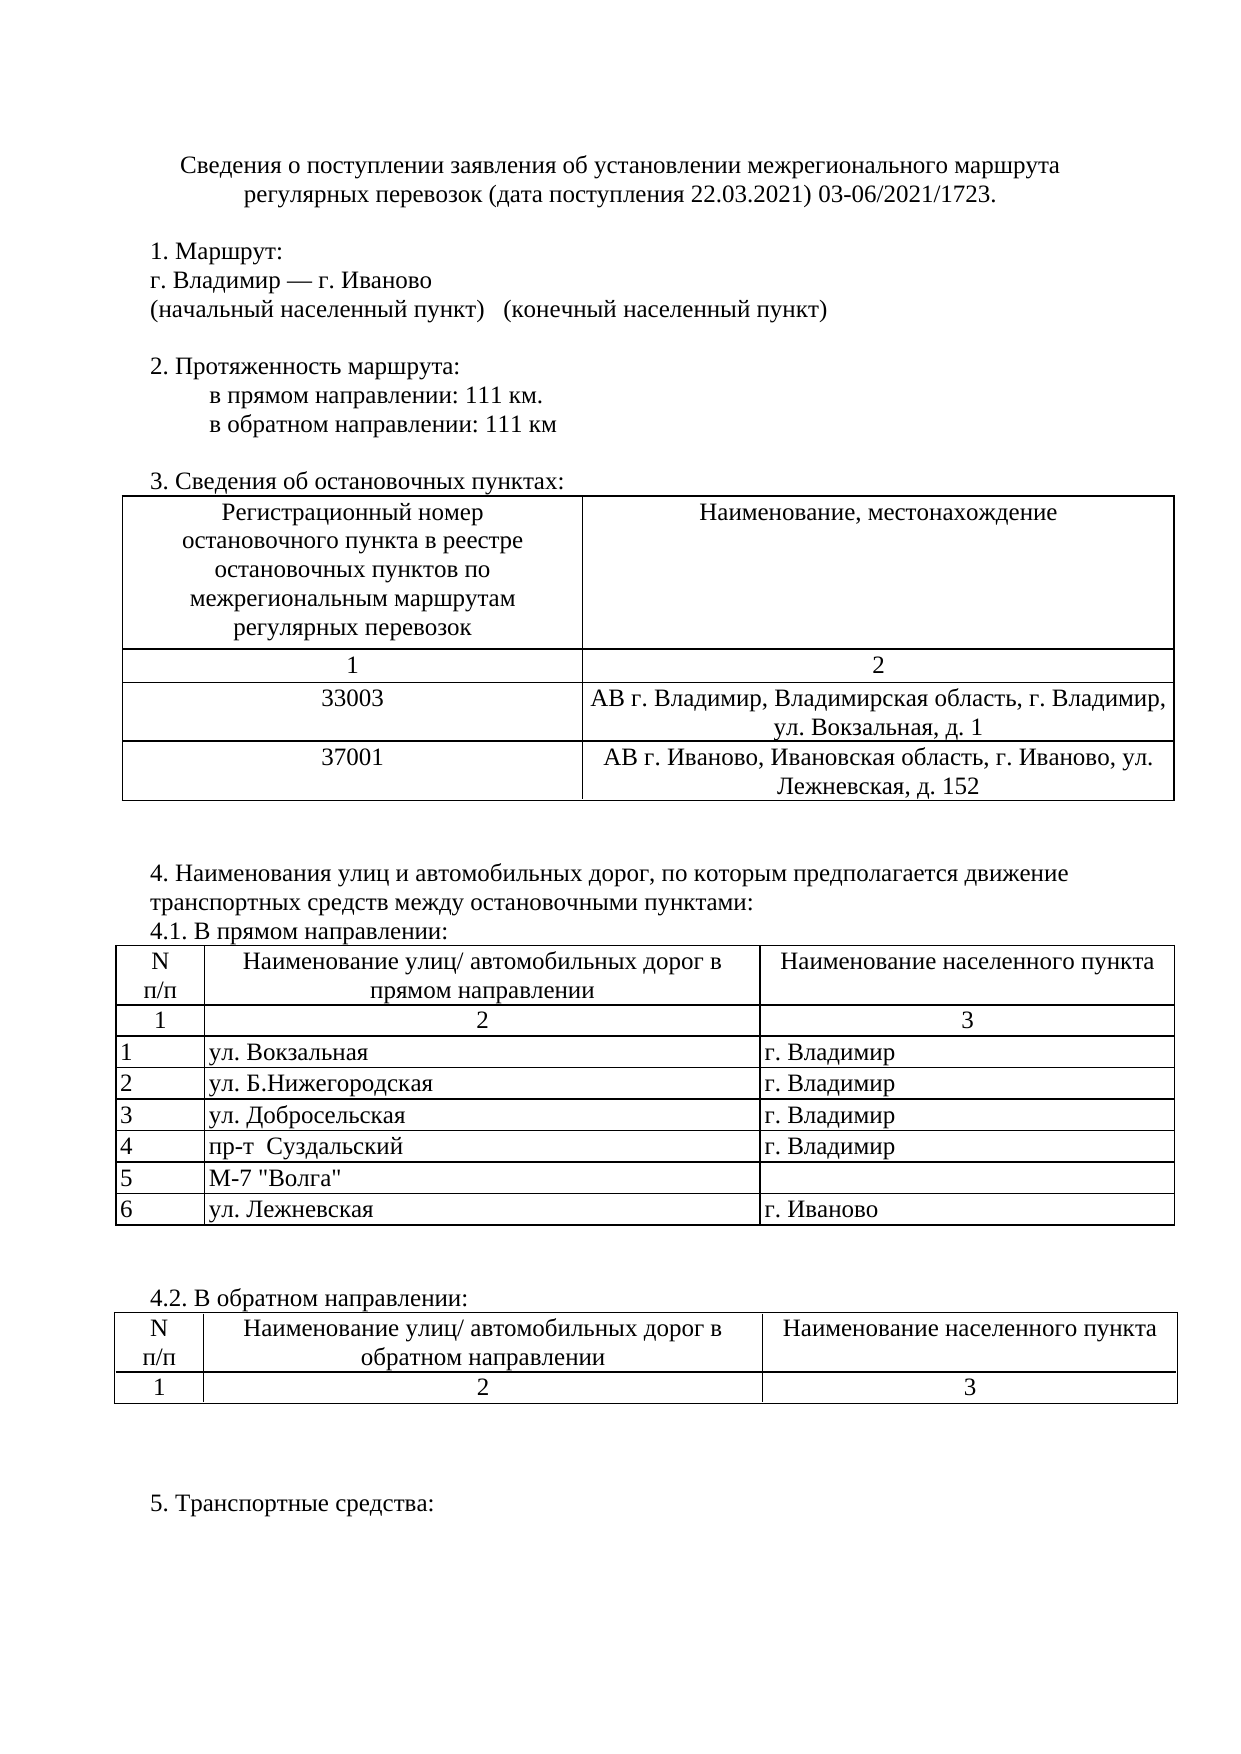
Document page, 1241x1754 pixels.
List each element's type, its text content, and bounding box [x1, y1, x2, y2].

table_cell ул. Вокзальная [205, 1037, 759, 1067]
table_header N п/п [117, 946, 204, 1004]
text 1. Маршрут: [150, 236, 1090, 265]
table_cell г. Владимир [761, 1131, 1174, 1161]
text в обратном направлении: 111 км [150, 409, 1090, 437]
text в прямом направлении: 111 км. [150, 380, 1090, 409]
table_cell 1 [115, 1372, 203, 1402]
table_cell г. Владимир [761, 1100, 1174, 1130]
table_cell ул. Добросельская [205, 1100, 759, 1130]
table_cell 33003 [123, 683, 582, 740]
table_cell 1 [117, 1037, 204, 1067]
table_header Регистрационный номер остановочного пункта в реестре остановочных пунктов по межрегиональным маршрутам регулярных перевозок [123, 497, 582, 648]
table_cell 3 [117, 1100, 204, 1130]
table_cell г. Владимир [761, 1037, 1174, 1067]
table_cell 1 [117, 1006, 204, 1035]
table_cell АВ г. Иваново, Ивановская область, г. Иваново, ул. Лежневская, д. 152 [583, 742, 1173, 799]
text 2. Протяженность маршрута: [150, 351, 1090, 380]
table_header Наименование улиц/ автомобильных дорог в обратном направлении [204, 1313, 762, 1371]
table_cell ул. Лежневская [205, 1194, 759, 1224]
table_cell 2 [117, 1068, 204, 1098]
table_cell 4 [117, 1131, 204, 1161]
table_cell 2 [583, 650, 1173, 681]
table_header Наименование улиц/ автомобильных дорог в прямом направлении [205, 946, 759, 1004]
table_cell пр-т Суздальский [205, 1131, 759, 1161]
table_cell [761, 1163, 1174, 1193]
text г. Владимир — г. Иваново [150, 265, 1090, 294]
table_header N п/п [115, 1313, 203, 1371]
table_cell 3 [761, 1006, 1174, 1035]
table_cell 37001 [123, 742, 582, 799]
text 4. Наименования улиц и автомобильных дорог, по которым предполагается движение транспортных средств между остановочными пунктами: [150, 858, 1090, 916]
table_cell г. Владимир [761, 1068, 1174, 1098]
table_cell М-7 "Волга" [205, 1163, 759, 1193]
table_cell г. Иваново [761, 1194, 1174, 1224]
text 4.2. В обратном направлении: [150, 1283, 1090, 1312]
text 5. Транспортные средства: [150, 1488, 1090, 1517]
table_cell АВ г. Владимир, Владимирская область, г. Владимир, ул. Вокзальная, д. 1 [583, 683, 1173, 740]
text (начальный населенный пункт) (конечный населенный пункт) [150, 294, 1090, 322]
table_cell ул. Б.Нижегородская [205, 1068, 759, 1098]
table_header Наименование населенного пункта [761, 946, 1174, 1004]
table_cell 1 [123, 650, 582, 681]
text 3. Сведения об остановочных пунктах: [150, 466, 1090, 495]
table_cell 5 [117, 1163, 204, 1193]
text 4.1. В прямом направлении: [150, 916, 1090, 945]
table_cell 2 [205, 1006, 759, 1035]
table_cell 6 [117, 1194, 204, 1224]
table_header Наименование, местонахождение [583, 497, 1173, 648]
table_header Наименование населенного пункта [763, 1313, 1177, 1371]
table_cell 3 [763, 1371, 1177, 1402]
table_cell 2 [204, 1373, 762, 1402]
text Сведения о поступлении заявления об установлении межрегионального маршрута регулярных перевозок (дата поступления 22.03.2021) 03-06/2021/1723. [150, 150, 1090, 207]
